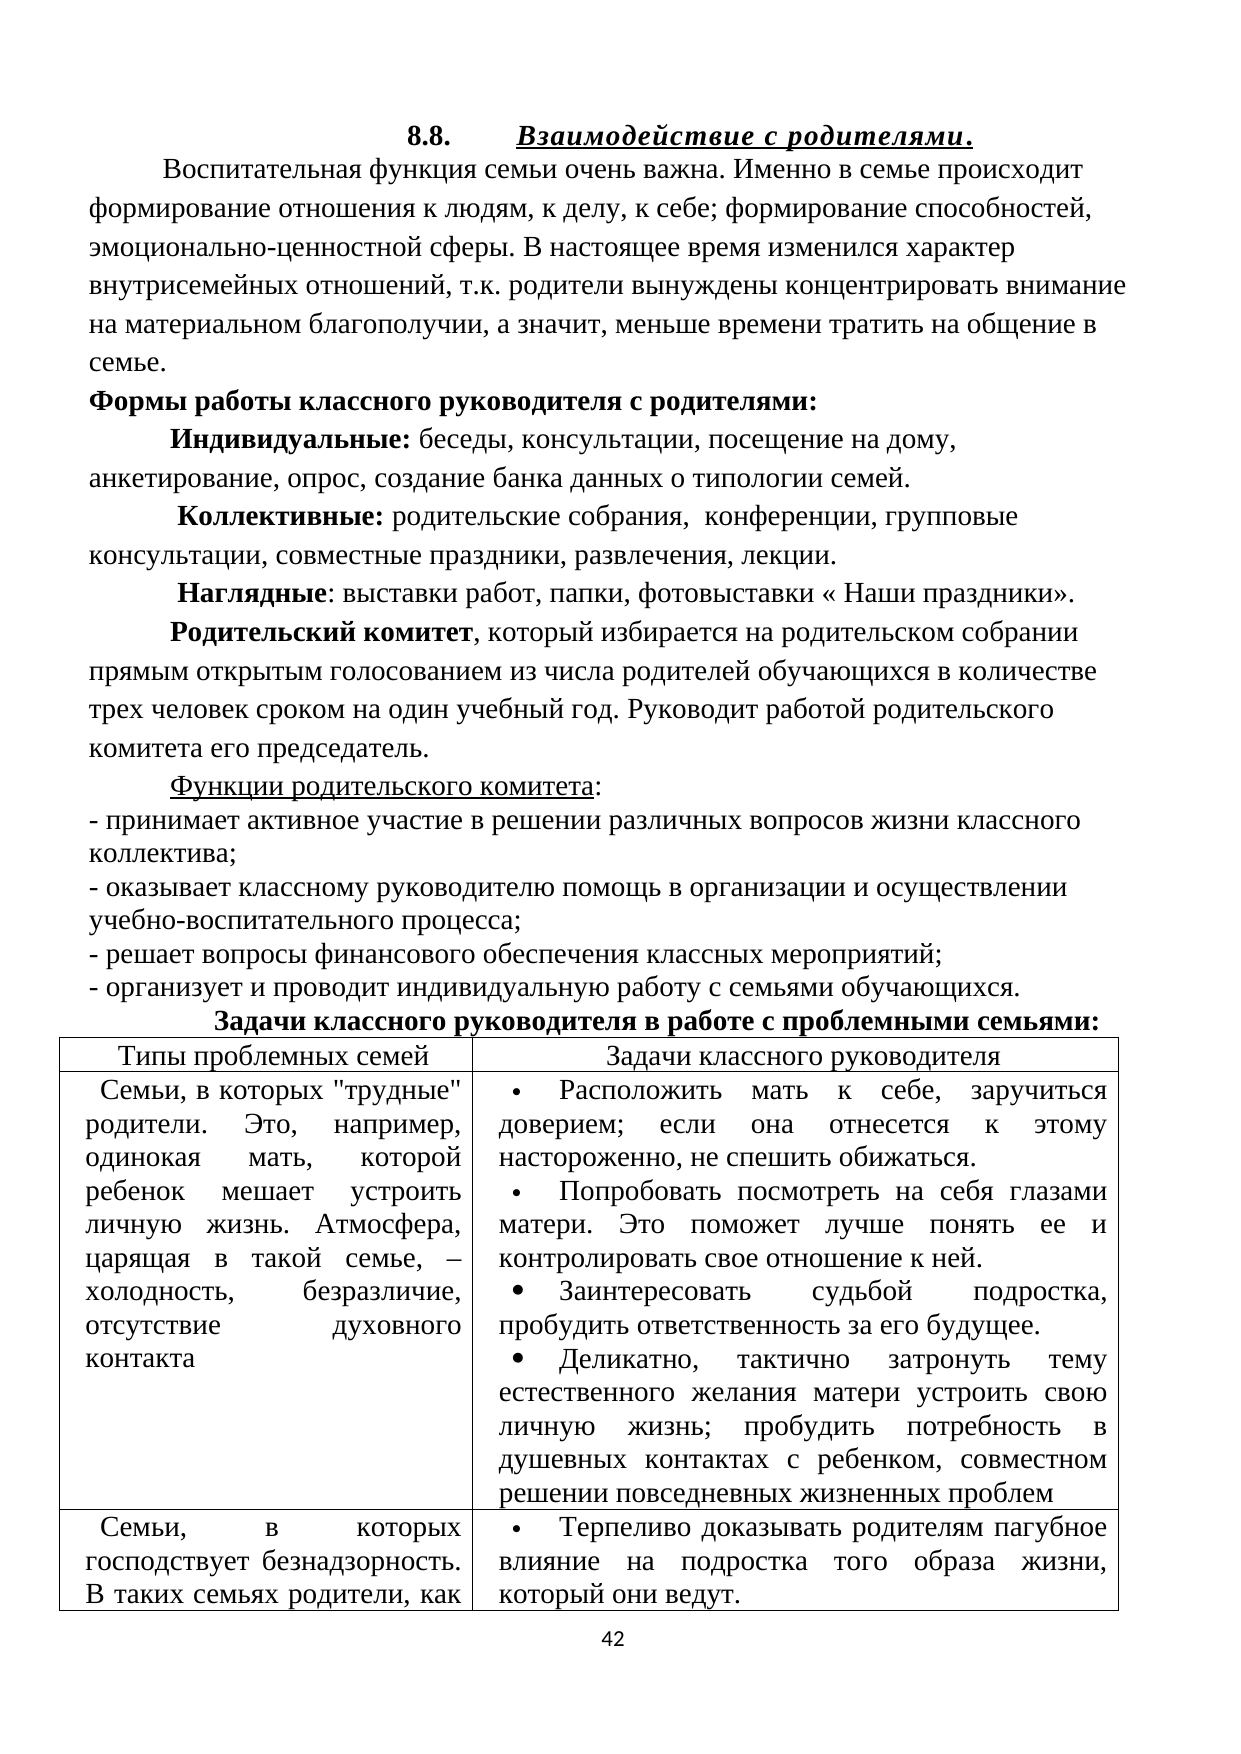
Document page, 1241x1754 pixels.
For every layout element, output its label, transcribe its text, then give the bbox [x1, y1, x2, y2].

text Воспитательная функция семьи очень важна. Именно в семье происходит формирование отношения к людям, к делу, к себе; формирование способностей, эмоционально-ценностной сферы. В настоящее время изменился характер внутрисемейных отношений, т.к. родители вынуждены концентрировать внимание на материальном благополучии, а значит, меньше времени тратить на общение в семье. [89, 152, 1152, 378]
text Функции родительского комитета: - принимает активное участие в решении различных вопросов жизни классного коллектива; - оказывает классному руководителю помощь в организации и осуществлении учебно-воспитательного процесса; - решает вопросы финансового обеспечения классных мероприятий; - организует и проводит индивидуальную работу с семьями обучающихся. [89, 768, 1152, 1003]
text Задачи классного руководителя в работе с проблемными семьями: [89, 1003, 1152, 1037]
text Родительский комитет, который избирается на родительском собрании прямым открытым голосованием из числа родителей обучающихся в количестве трех человек сроком на один учебный год. Руководит работой родительского комитета его председатель. [89, 614, 1152, 763]
list Взаимодействие с родителями. [407, 118, 1152, 152]
text Наглядные: выставки работ, папки, фотовыставки « Наши праздники». [89, 576, 1152, 609]
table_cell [60, 1510, 472, 1610]
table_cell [473, 1510, 1118, 1610]
table_header Задачи классного руководителя [473, 1038, 1118, 1071]
text Формы работы классного руководителя с родителями: [89, 383, 1152, 416]
table_cell Семьи, в которых "трудные" родители. Это, например, одинокая мать, которой ребенок мешает устроить личную жизнь. Атмосфера, царящая в такой семье, – холодность, безразличие, отсутствие духовного контакта [60, 1072, 472, 1508]
text Индивидуальные: беседы, консультации, посещение на дому, анкетирование, опрос, создание банка данных о типологии семей. [89, 421, 1152, 493]
table_cell Расположить мать к себе, заручиться доверием; если она отнесется к этому настороженно, не спешить обижаться. Попробовать посмотреть на себя глазами матери. Это поможет лучше понять ее и контролировать свое отношение к ней. Заинтересовать судьбой подростка, пробудить ответственность за его будущее. Деликатно, тактично затронуть тему естественного желания матери устроить свою личную жизнь; пробудить потребность в душевных контактах с ребенком, совместном решении повседневных жизненных проблем [473, 1072, 1118, 1508]
text Коллективные: родительские собрания, конференции, групповые консультации, совместные праздники, развлечения, лекции. [89, 498, 1152, 571]
table_header Типы проблемных семей [60, 1038, 472, 1071]
